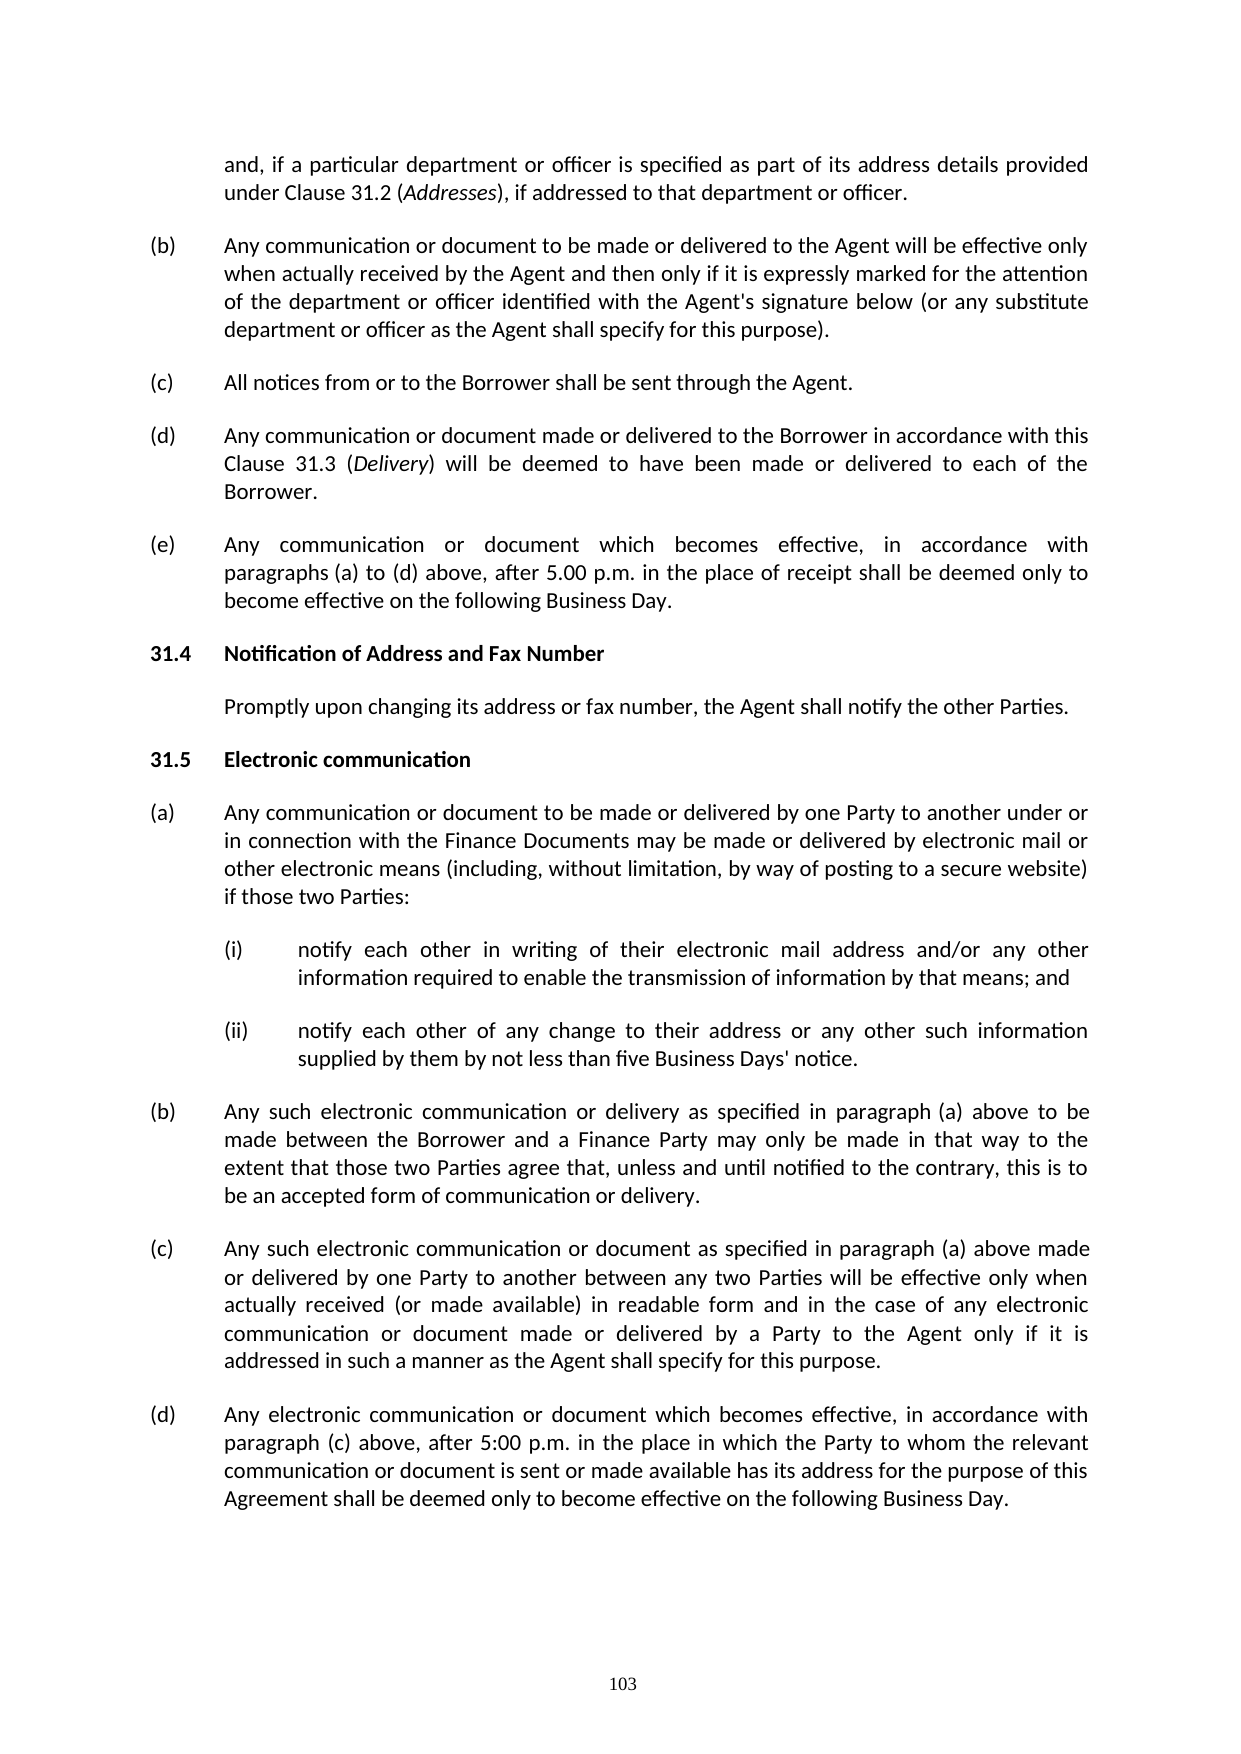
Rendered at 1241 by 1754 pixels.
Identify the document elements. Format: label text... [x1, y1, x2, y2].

subtitle Notification of Address and Fax Number [150, 639, 1090, 667]
text Promptly upon changing its address or fax number, the Agent shall notify the other Parties. [224, 692, 1090, 720]
text Any communication or document which becomes effective, in accordance with paragraphs (a) to (d) above, after 5.00 p.m. in the place of receipt shall be deemed only to become effective on the following Business Day. [150, 530, 1090, 614]
text Any such electronic communication or delivery as specified in paragraph (a) above to be made between the Borrower and a Finance Party may only be made in that way to the extent that those two Parties agree that, unless and until notified to the contrary, this is to be an accepted form of communication or delivery. [150, 1097, 1090, 1209]
text Any communication or document made or delivered to the Borrower in accordance with this Clause 31.3 (Delivery) will be deemed to have been made or delivered to each of the Borrower. [150, 421, 1090, 505]
text Any such electronic communication or document as specified in paragraph (a) above made or delivered by one Party to another between any two Parties will be effective only when actually received (or made available) in readable form and in the case of any electronic communication or document made or delivered by a Party to the Agent only if it is addressed in such a manner as the Agent shall specify for this purpose. [150, 1234, 1090, 1375]
text Any communication or document to be made or delivered to the Agent will be effective only when actually received by the Agent and then only if it is expressly marked for the attention of the department or officer identified with the Agent's signature below (or any substitute department or officer as the Agent shall specify for this purpose). [150, 231, 1090, 343]
text and, if a particular department or officer is specified as part of its address details provided under Clause 31.2 (Addresses), if addressed to that department or officer. [224, 150, 1090, 206]
text notify each other of any change to their address or any other such information supplied by them by not less than five Business Days' notice. [224, 1016, 1090, 1072]
text All notices from or to the Borrower shall be sent through the Agent. [150, 368, 1090, 396]
text Any electronic communication or document which becomes effective, in accordance with paragraph (c) above, after 5:00 p.m. in the place in which the Party to whom the relevant communication or document is sent or made available has its address for the purpose of this Agreement shall be deemed only to become effective on the following Business Day. [150, 1400, 1090, 1512]
subtitle Electronic communication [150, 745, 1090, 773]
text notify each other in writing of their electronic mail address and/or any other information required to enable the transmission of information by that means; and [224, 935, 1090, 991]
text Any communication or document to be made or delivered by one Party to another under or in connection with the Finance Documents may be made or delivered by electronic mail or other electronic means (including, without limitation, by way of posting to a secure website) if those two Parties: [150, 798, 1090, 910]
